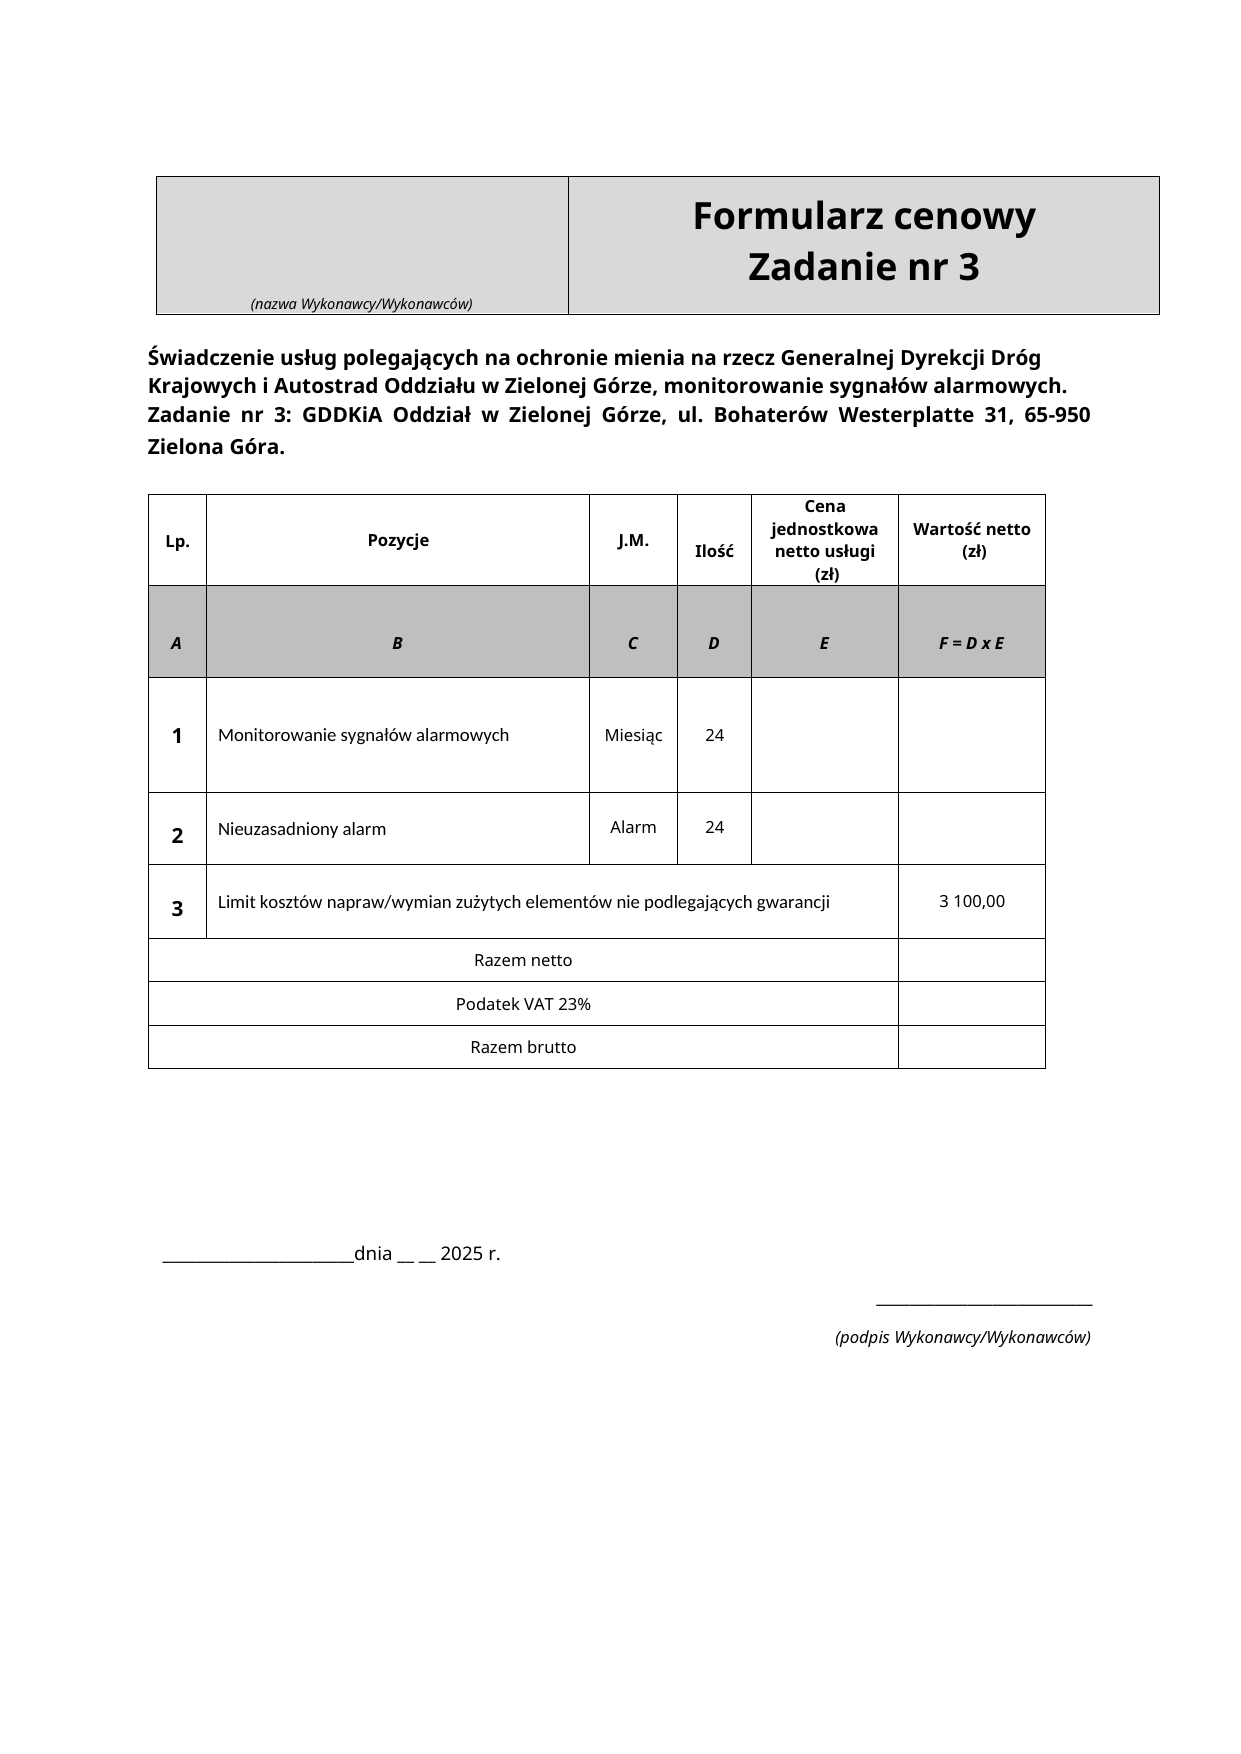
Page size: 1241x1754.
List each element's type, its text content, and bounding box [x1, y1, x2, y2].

text __________________________ [148, 1283, 1093, 1308]
table_header Cena jednostkowa netto usługi (zł) [752, 495, 898, 585]
table_cell Limit kosztów napraw/wymian zużytych elementów nie podlegających gwarancji [207, 865, 898, 938]
table_cell D [678, 586, 751, 677]
table_cell Razem netto [149, 939, 898, 981]
table_cell 3 100,00 [899, 865, 1045, 938]
table_cell [899, 793, 1045, 864]
text (podpis Wykonawcy/Wykonawców) [148, 1326, 1093, 1349]
table_header Pozycje [207, 495, 589, 585]
table_cell A [149, 586, 206, 677]
table_cell Monitorowanie sygnałów alarmowych [207, 678, 589, 792]
text Zadanie nr 3: GDDKiA Oddział w Zielonej Górze, ul. Bohaterów Westerplatte 31, 65-950 Zielona Góra. [148, 400, 1093, 461]
table_cell 2 [149, 793, 206, 864]
table_header Lp. [149, 495, 206, 585]
table_header J.M. [590, 495, 677, 585]
table_cell F = D x E [899, 586, 1045, 677]
table_header Wartość netto (zł) [899, 495, 1045, 585]
table_cell [899, 678, 1045, 792]
table_cell [899, 939, 1045, 981]
table_cell Alarm [590, 793, 677, 864]
table_header (nazwa Wykonawcy/Wykonawców) [157, 177, 568, 313]
table_cell 24 [678, 678, 751, 792]
table_cell C [590, 586, 677, 677]
table_header Ilość [678, 495, 751, 585]
table_cell Miesiąc [590, 678, 677, 792]
table_cell Nieuzasadniony alarm [207, 793, 589, 864]
table_header Formularz cenowy Zadanie nr 3 [569, 177, 1159, 313]
table_cell [899, 982, 1045, 1025]
table_cell [899, 1026, 1045, 1068]
text Świadczenie usług polegających na ochronie mienia na rzecz Generalnej Dyrekcji Dróg Krajowych i Autostrad Oddziału w Zielonej Górze, monitorowanie sygnałów alarmowych. [148, 343, 1093, 400]
table_cell 1 [149, 678, 206, 792]
table_cell [752, 793, 898, 864]
table_cell 3 [149, 865, 206, 938]
table_cell B [207, 586, 589, 677]
text _______________________dnia __ __ 2025 r. [162, 1240, 1093, 1265]
table_cell E [752, 586, 898, 677]
table_cell Razem brutto [149, 1026, 898, 1068]
table_cell 24 [678, 793, 751, 864]
table_cell Podatek VAT 23% [149, 982, 898, 1025]
table_cell [752, 678, 898, 792]
